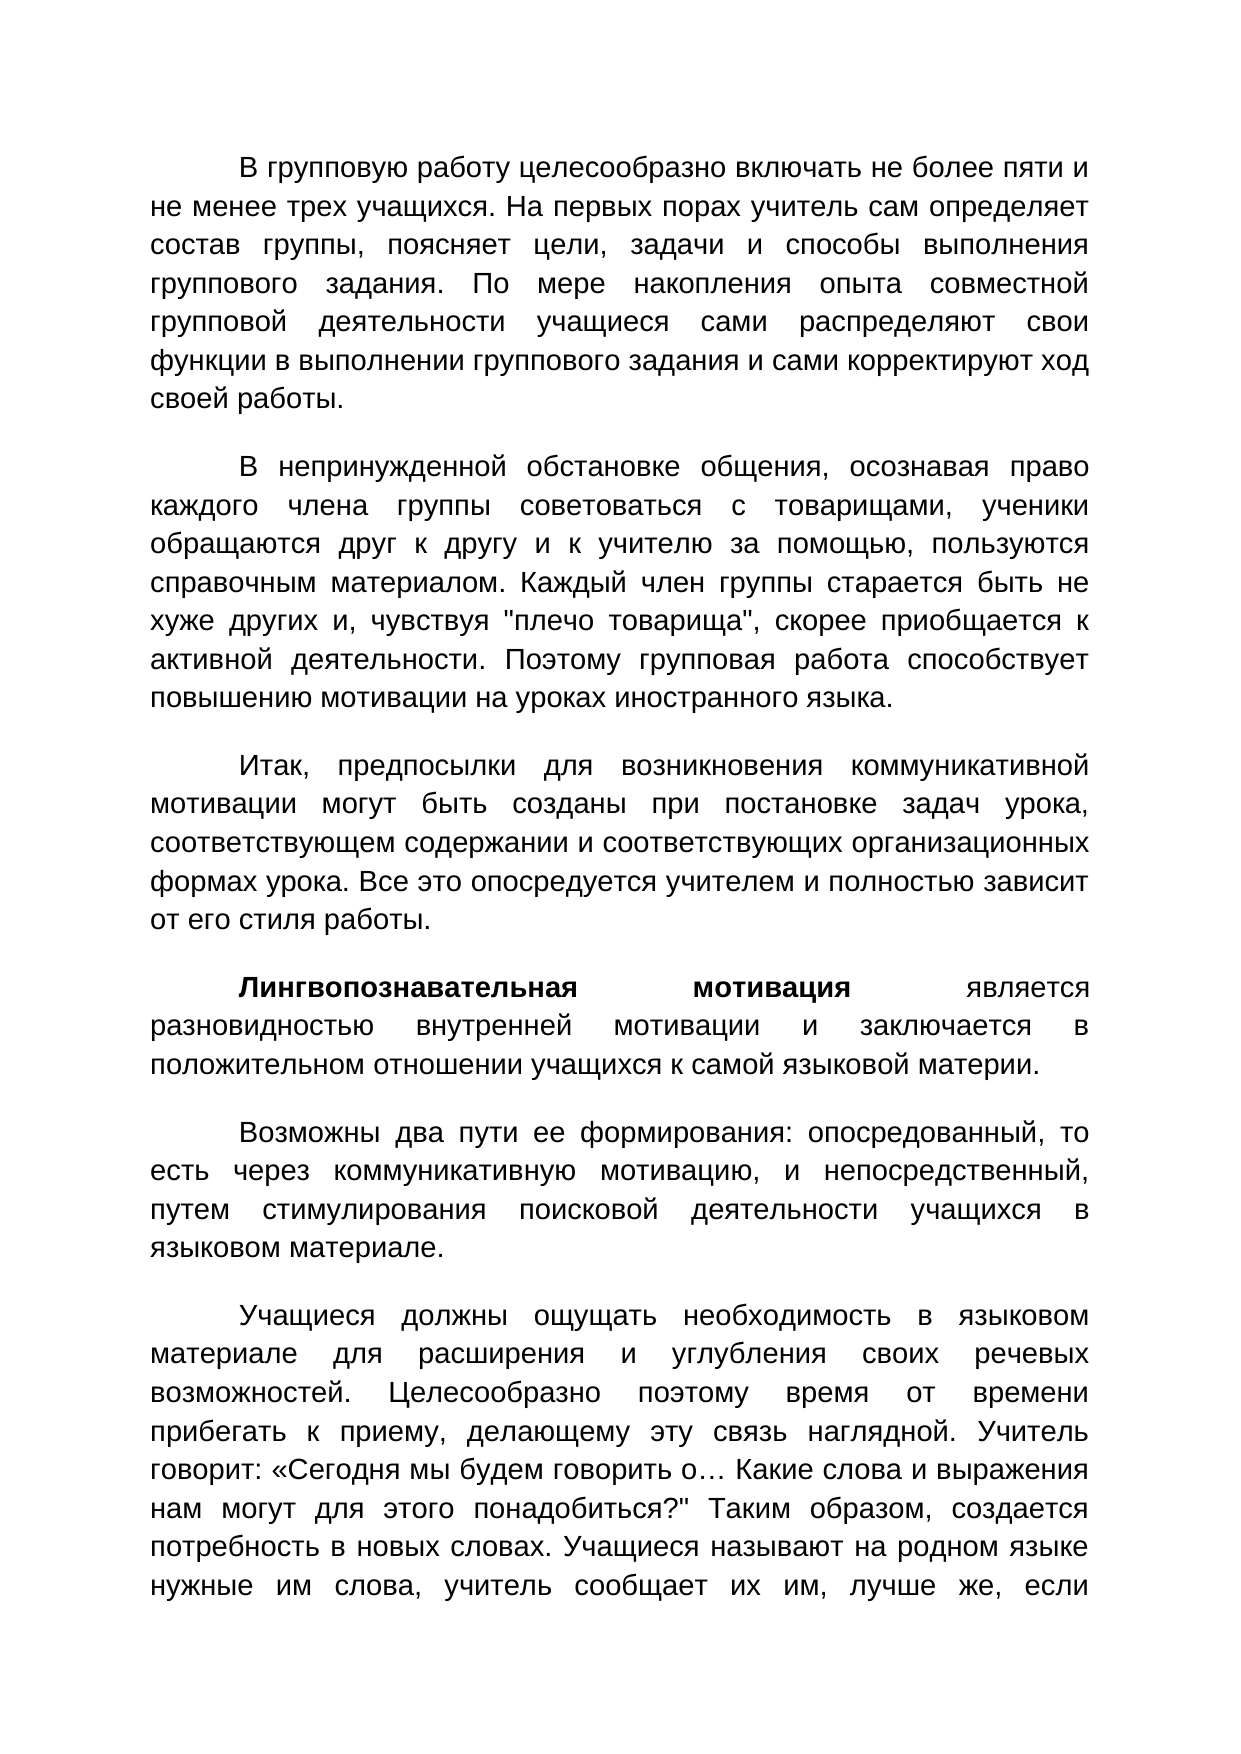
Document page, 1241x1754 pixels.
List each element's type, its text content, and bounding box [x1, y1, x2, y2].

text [150, 1298, 1090, 1601]
text Возможны два пути ее формирования: опосредованный, то есть через коммуникативную мотивацию, и непосредственный, путем стимулирования поисковой деятельности учащихся в языковом материале. [150, 1114, 1090, 1264]
text В непринужденной обстановке общения, осознавая право каждого члена группы советоваться с товарищами, ученики обращаются друг к другу и к учителю за помощью, пользуются справочным материалом. Каждый член группы старается быть не хуже других и, чувствуя "плечо товарища", скорее приобщается к активной деятельности. Поэтому групповая работа способствует повышению мотивации на уроках иностранного языка. [150, 449, 1090, 714]
text Лингвопознавательная мотивация является разновидностью внутренней мотивации и заключается в положительном отношении учащихся к самой языковой материи. [150, 970, 1090, 1080]
text Итак, предпосылки для возникновения коммуникативной мотивации могут быть созданы при постановке задач урока, соответствующем содержании и соответствующих организационных формах урока. Все это опосредуется учителем и полностью зависит от его стиля работы. [150, 748, 1090, 936]
text В групповую работу целесообразно включать не более пяти и не менее трех учащихся. На первых порах учитель сам определяет состав группы, поясняет цели, задачи и способы выполнения группового задания. По мере накопления опыта совместной групповой деятельности учащиеся сами распределяют свои функции в выполнении группового задания и сами корректируют ход своей работы. [150, 150, 1090, 415]
